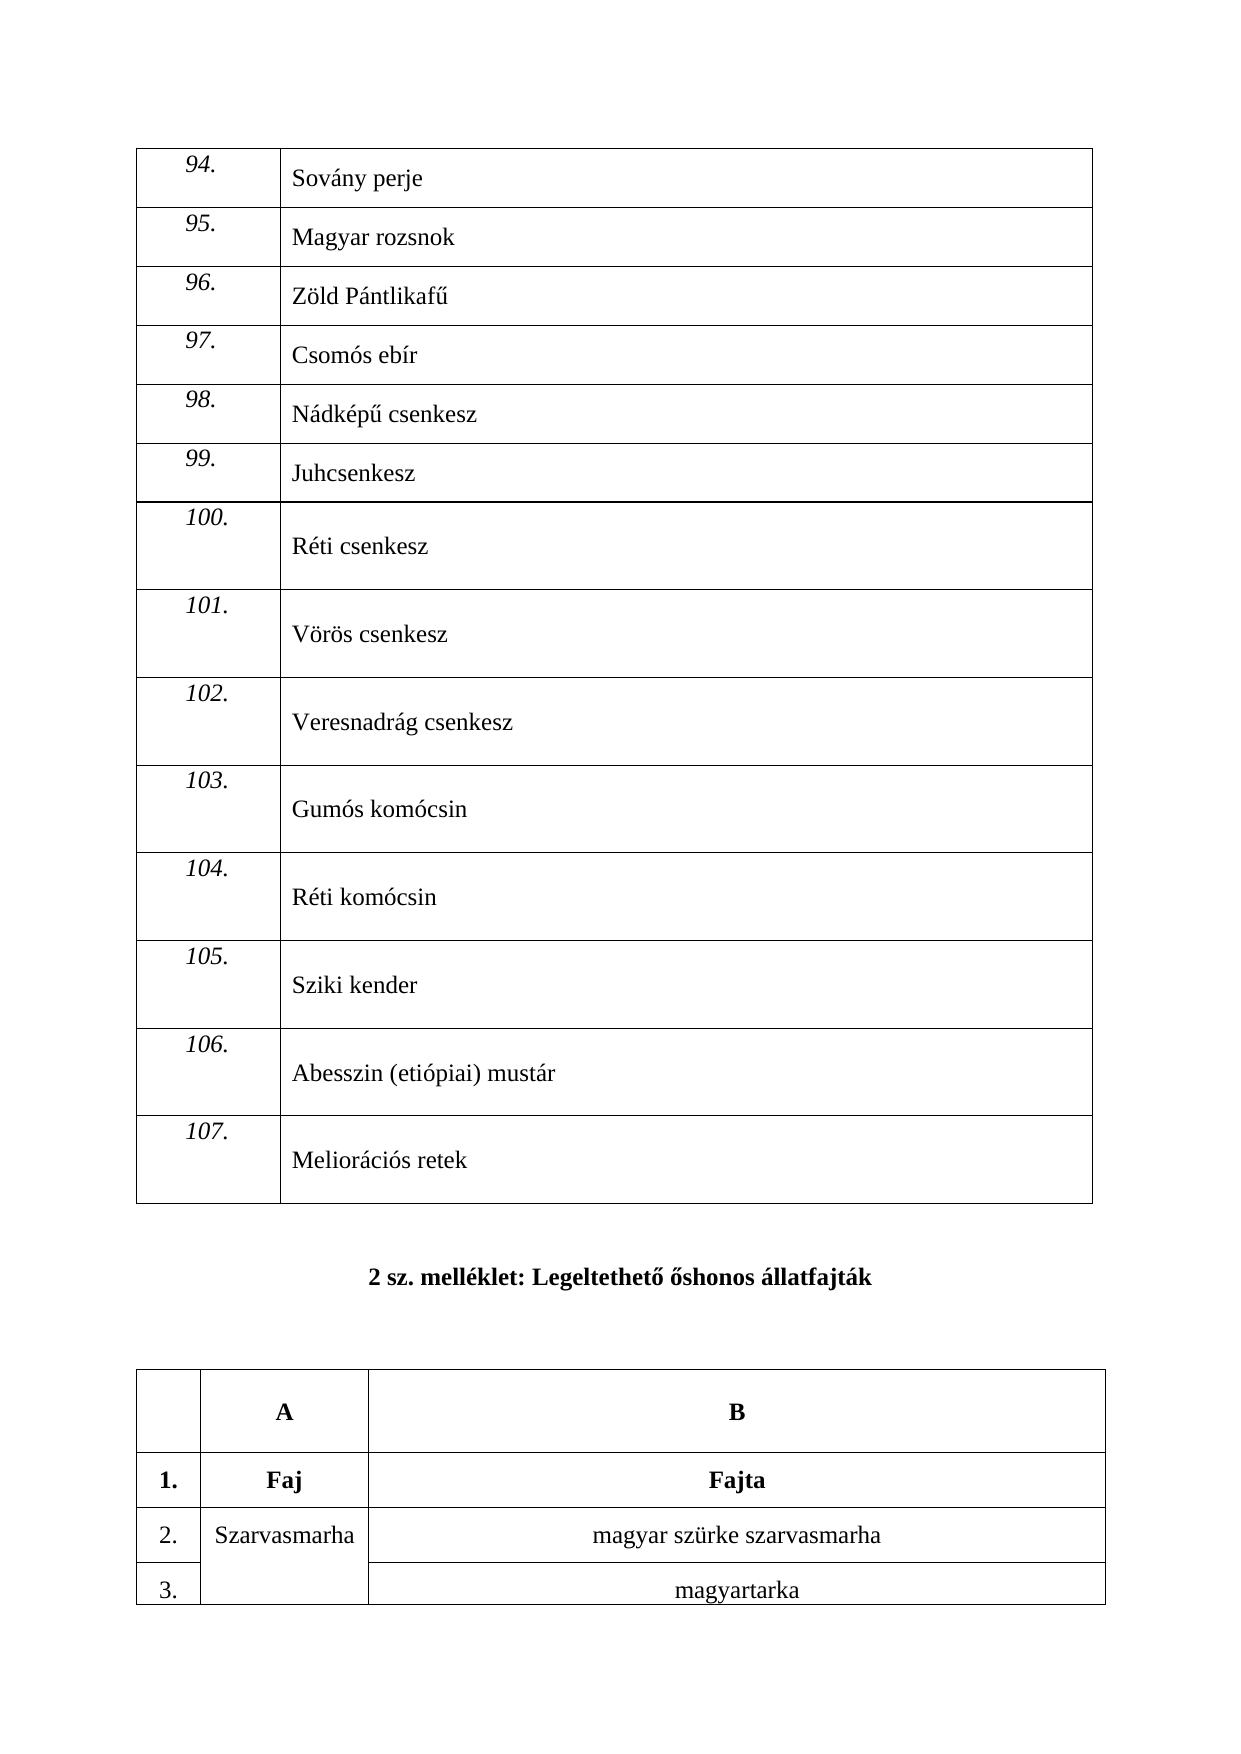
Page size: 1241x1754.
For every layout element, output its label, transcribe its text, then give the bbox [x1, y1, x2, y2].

table_cell [137, 267, 280, 324]
table_cell Nádképű csenkesz [281, 385, 1092, 442]
table_cell Sziki kender [281, 941, 1092, 1028]
table_cell Abesszin (etiópiai) mustár [281, 1029, 1092, 1115]
table_cell Réti komócsin [281, 853, 1092, 940]
table_cell [137, 941, 280, 1028]
table_header B [369, 1370, 1105, 1452]
table_cell Veresnadrág csenkesz [281, 678, 1092, 764]
table_cell [137, 208, 280, 266]
table_cell Fajta [369, 1453, 1105, 1507]
table_cell Magyar rozsnok [281, 208, 1092, 266]
table_cell [137, 444, 280, 501]
table_cell Gumós komócsin [281, 766, 1092, 852]
table_cell [137, 503, 280, 589]
table_cell [137, 678, 280, 764]
table_cell Juhcsenkesz [281, 444, 1092, 501]
table_cell [137, 766, 280, 852]
table_cell 2. [137, 1508, 200, 1562]
table_cell [137, 1116, 280, 1203]
table_cell [137, 385, 280, 442]
table_cell 1. [137, 1453, 200, 1507]
table_cell magyar szürke szarvasmarha [369, 1508, 1105, 1562]
text 2 sz. melléklet: Legeltethető őshonos állatfajták [148, 1262, 1093, 1290]
table_cell Sovány perje [281, 149, 1092, 207]
table_cell Csomós ebír [281, 326, 1092, 383]
table_cell [137, 1029, 280, 1115]
table_cell magyartarka [369, 1563, 1105, 1604]
table_header [137, 1370, 200, 1452]
table_cell Meliorációs retek [281, 1116, 1092, 1203]
table_cell Vörös csenkesz [281, 590, 1092, 677]
table_cell 3. [137, 1563, 200, 1604]
table_cell [137, 326, 280, 383]
table_cell [137, 590, 280, 677]
table_cell Faj [201, 1453, 368, 1507]
table_header A [201, 1370, 368, 1452]
table_cell [137, 853, 280, 940]
table_cell Szarvasmarha [201, 1508, 368, 1604]
table_cell Réti csenkesz [281, 503, 1092, 589]
table_cell [137, 149, 280, 207]
table_cell Zöld Pántlikafű [281, 267, 1092, 324]
